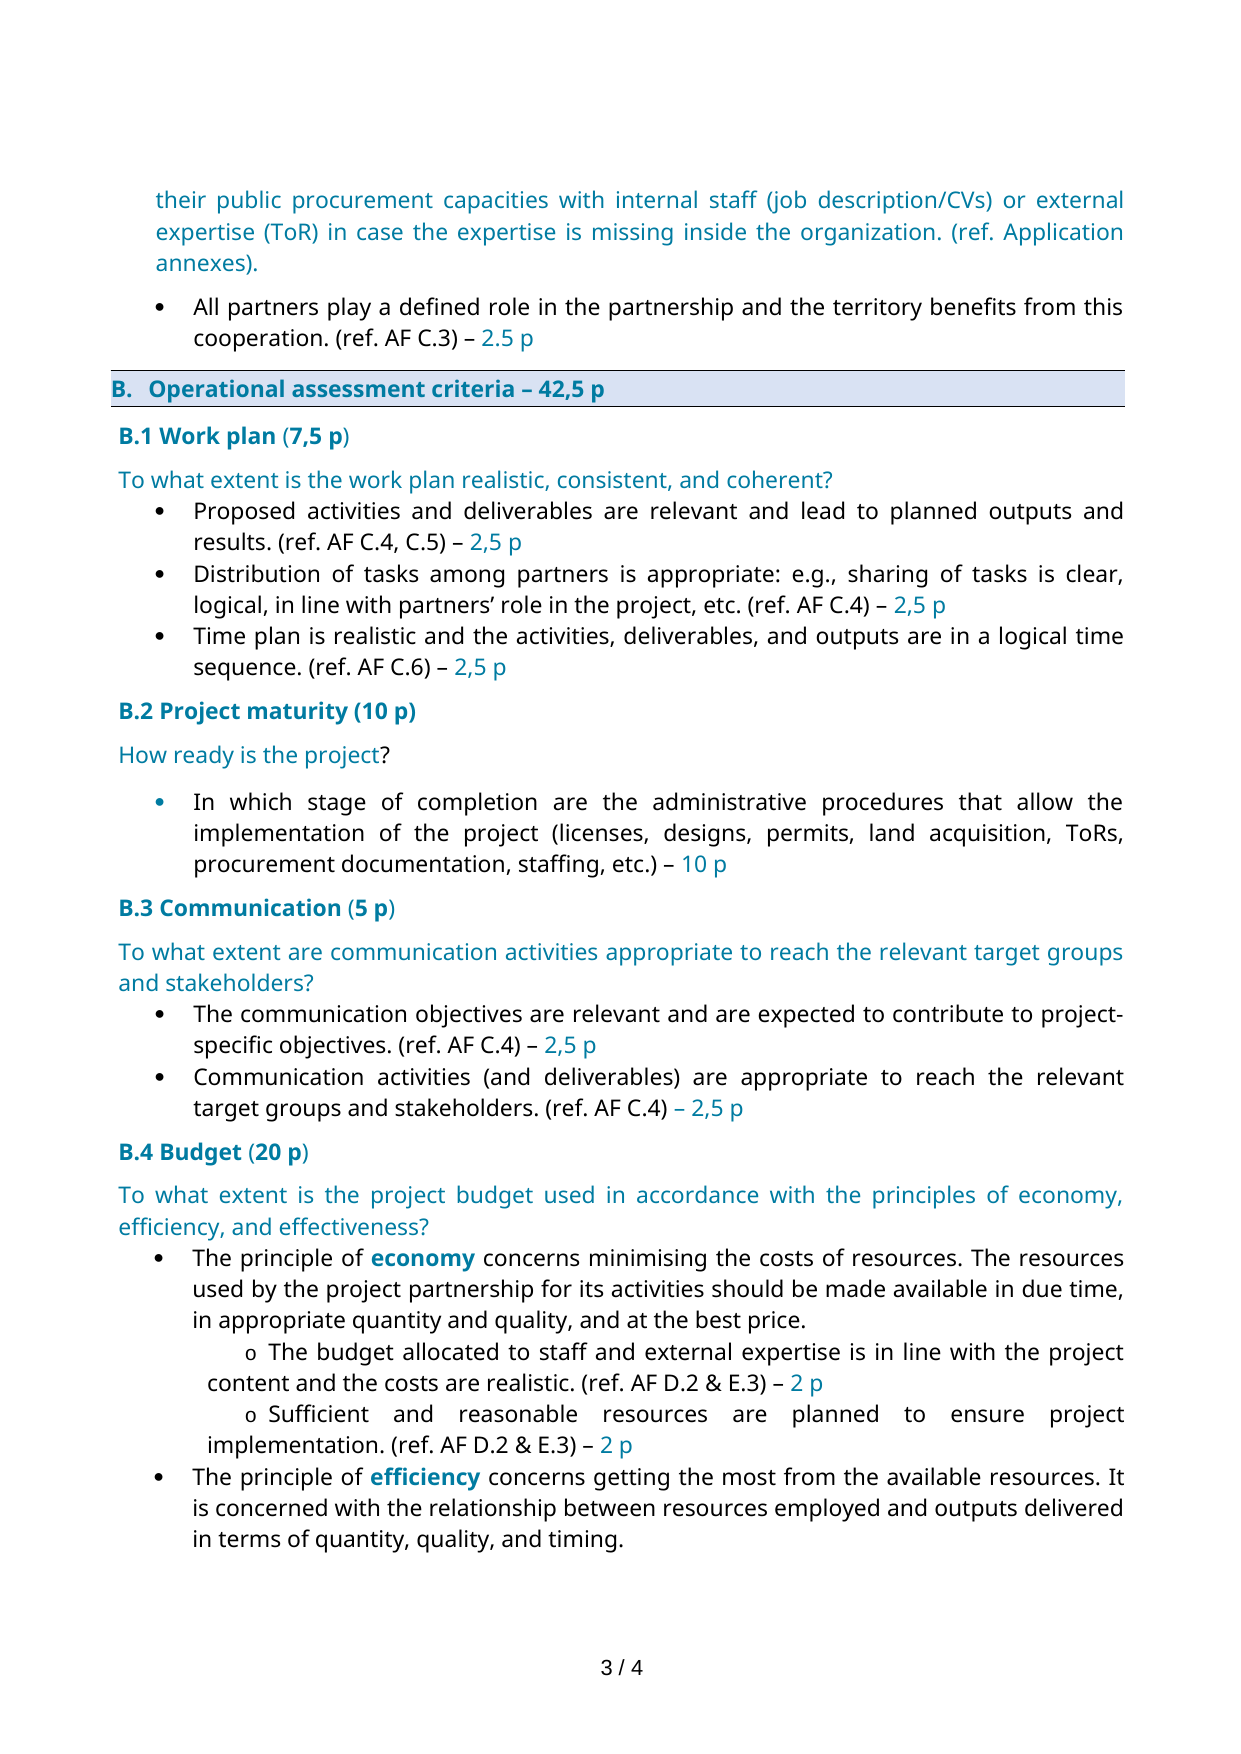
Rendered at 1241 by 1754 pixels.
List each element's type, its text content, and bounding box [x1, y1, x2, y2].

list In which stage of completion are the administrative procedures that allow the implementation of the project (licenses, designs, permits, land acquisition, ToRs, procurement documentation, staffing, etc.) – 10 p [156, 786, 1125, 879]
list Distribution of tasks among partners is appropriate: e.g., sharing of tasks is clear, logical, in line with partners’ role in the project, etc. (ref. AF C.4) – 2,5 p [156, 557, 1125, 620]
text B.4 Budget (20 p) [118, 1136, 1125, 1167]
text B.1 Work plan (7,5 p) [118, 420, 1125, 451]
list The communication objectives are relevant and are expected to contribute to project-specific objectives. (ref. AF C.4) – 2,5 p [156, 998, 1125, 1061]
list The budget allocated to staff and external expertise is in line with the project content and the costs are realistic. (ref. AF D.2 & E.3) – 2 p [207, 1336, 1125, 1398]
text B.3 Communication (5 p) [118, 892, 1125, 923]
text To what extent is the work plan realistic, consistent, and coherent? [118, 464, 1125, 495]
list Proposed activities and deliverables are relevant and lead to planned outputs and results. (ref. AF C.4, C.5) – 2,5 p [156, 495, 1125, 557]
list The principle of efficiency concerns getting the most from the available resources. It is concerned with the relationship between resources employed and outputs delivered in terms of quantity, quality, and timing. [154, 1461, 1125, 1554]
text To what extent is the project budget used in accordance with the principles of economy, efficiency, and effectiveness? [118, 1179, 1125, 1242]
list Time plan is realistic and the activities, deliverables, and outputs are in a logical time sequence. (ref. AF C.6) – 2,5 p [156, 620, 1125, 682]
list Communication activities (and deliverables) are appropriate to reach the relevant target groups and stakeholders. (ref. AF C.4) – 2,5 p [156, 1061, 1125, 1123]
text How ready is the project? [118, 739, 1125, 770]
list Operational assessment criteria – 42,5 p [111, 371, 1125, 406]
list Sufficient and reasonable resources are planned to ensure project implementation. (ref. AF D.2 & E.3) – 2 p [207, 1398, 1125, 1461]
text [155, 184, 1125, 278]
list The principle of economy concerns minimising the costs of resources. The resources used by the project partnership for its activities should be made available in due time, in appropriate quantity and quality, and at the best price. [154, 1242, 1125, 1336]
text To what extent are communication activities appropriate to reach the relevant target groups and stakeholders? [118, 936, 1125, 998]
text B.2 Project maturity (10 p) [118, 695, 1125, 726]
list All partners play a defined role in the partnership and the territory benefits from this cooperation. (ref. AF C.3) – 2.5 p [156, 290, 1125, 353]
